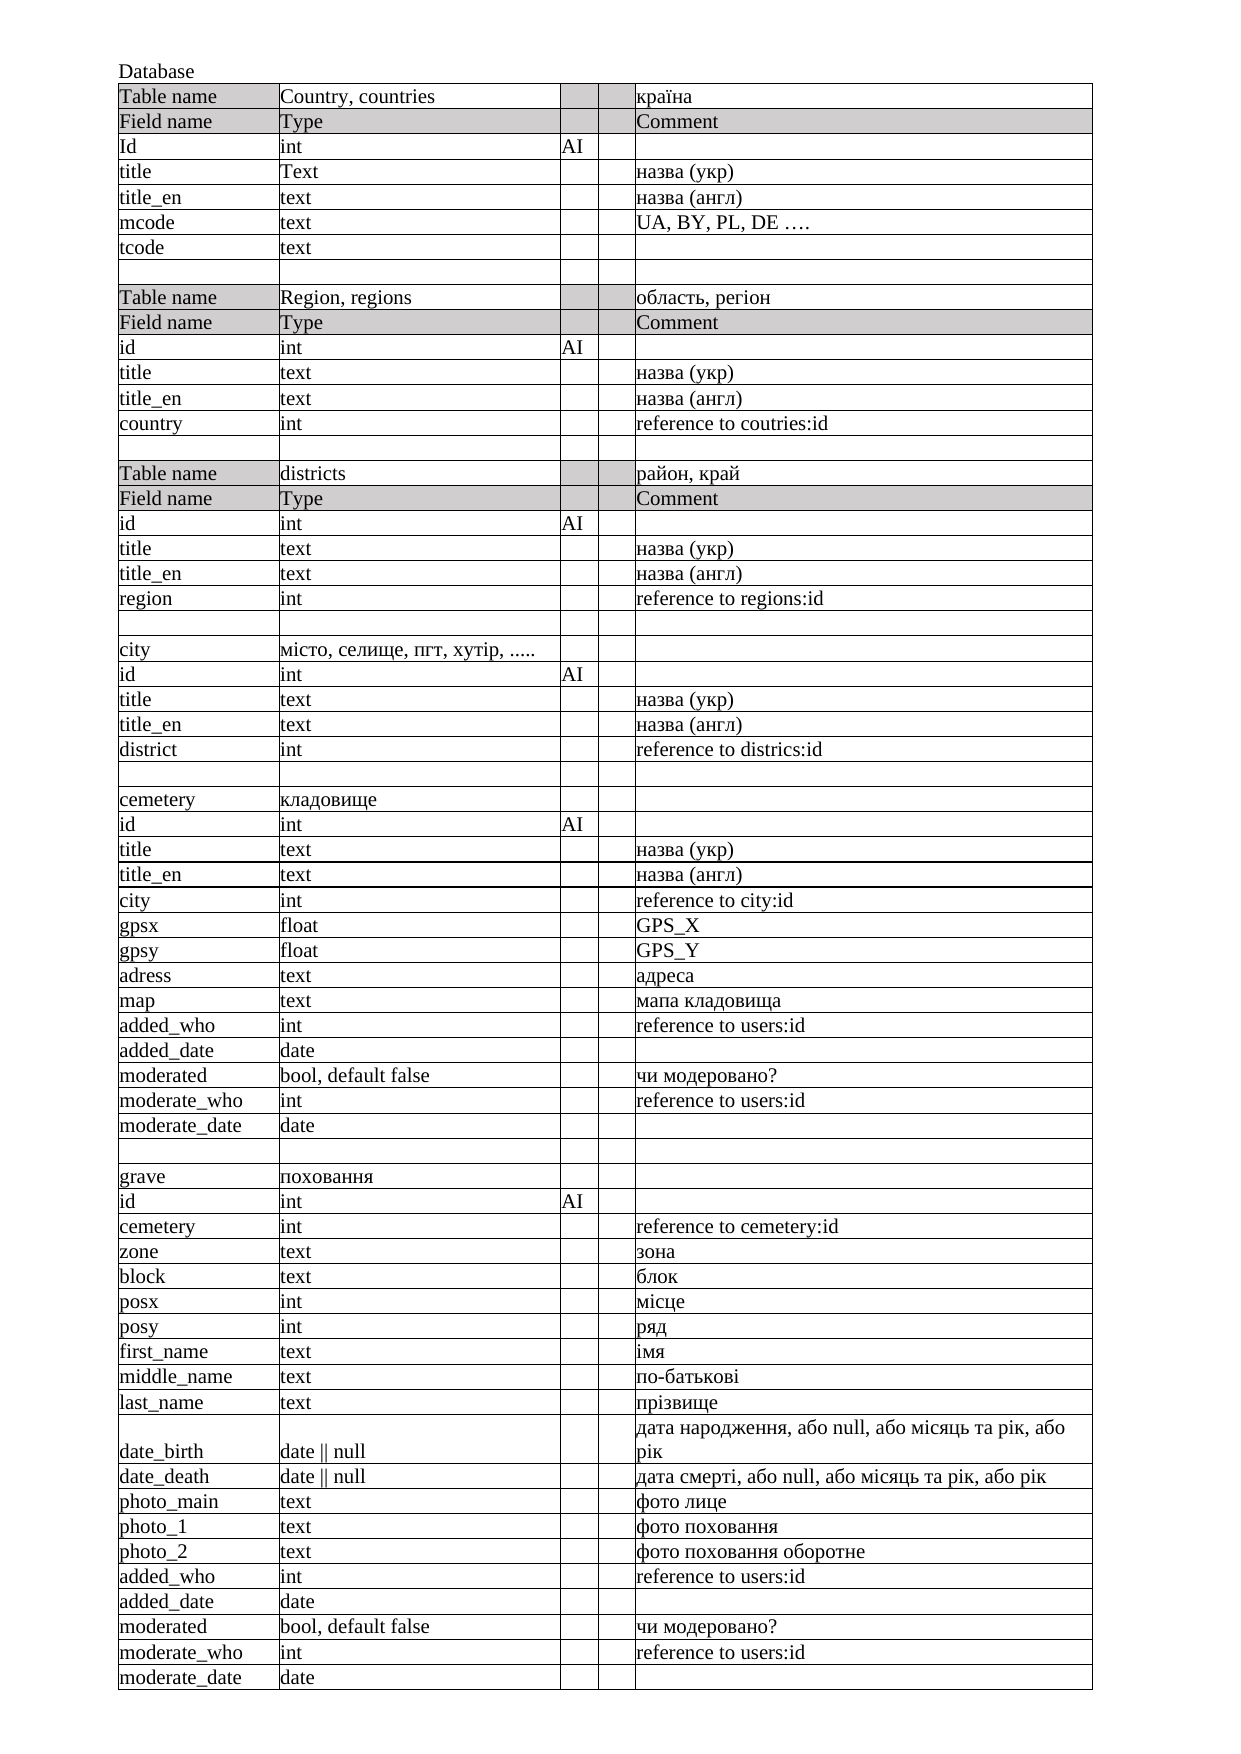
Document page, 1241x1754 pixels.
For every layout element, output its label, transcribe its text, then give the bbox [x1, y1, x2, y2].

table_cell zone [119, 1239, 279, 1263]
table_cell фото поховання [636, 1514, 1092, 1538]
table_cell ряд [636, 1314, 1092, 1338]
table_cell [561, 360, 598, 384]
table_cell reference to regions:id [636, 586, 1092, 610]
table_cell [561, 1564, 598, 1588]
table_cell [599, 260, 635, 284]
table_cell int [280, 812, 560, 836]
table_cell блок [636, 1264, 1092, 1288]
table_cell [561, 285, 598, 309]
table_cell district [119, 737, 279, 761]
table_cell [599, 1214, 635, 1238]
table_cell назва (англ) [636, 385, 1092, 409]
table_cell [599, 1514, 635, 1538]
table_cell [599, 285, 635, 309]
table_cell [636, 762, 1092, 786]
table_cell Region, regions [280, 285, 560, 309]
table_cell reference to users:id [636, 1564, 1092, 1588]
table_cell country [119, 411, 279, 434]
table_cell text [280, 1539, 560, 1563]
table_cell date [280, 1589, 560, 1613]
table_cell [561, 837, 598, 861]
table_cell [561, 1289, 598, 1313]
table_cell [599, 1564, 635, 1588]
table_cell [636, 1038, 1092, 1062]
table_cell [561, 561, 598, 585]
table_cell [561, 1038, 598, 1062]
table_cell [561, 411, 598, 434]
table_cell [599, 1164, 635, 1188]
table_cell [599, 411, 635, 434]
table_cell імя [636, 1339, 1092, 1363]
table_cell зона [636, 1239, 1092, 1263]
table_cell [561, 210, 598, 234]
table_cell title_en [119, 561, 279, 585]
table_cell int [280, 134, 560, 158]
table_cell [561, 1464, 598, 1488]
table_cell [561, 385, 598, 409]
table_cell поховання [280, 1164, 560, 1188]
table_cell [599, 988, 635, 1012]
table_cell [599, 185, 635, 209]
table_cell bool, default false [280, 1615, 560, 1638]
table_cell дата народження, або null, або місяць та рік, або рік [636, 1415, 1092, 1463]
table_cell [561, 486, 598, 510]
table_cell [561, 1615, 598, 1638]
table_cell [599, 863, 635, 886]
table_cell назва (укр) [636, 536, 1092, 560]
table_cell дата смерті, або null, або місяць та рік, або рік [636, 1464, 1092, 1488]
table_cell reference to city:id [636, 888, 1092, 912]
table_cell text [280, 1390, 560, 1414]
table_cell gpsy [119, 938, 279, 962]
table_cell int [280, 511, 560, 535]
table_cell [561, 1164, 598, 1188]
table_cell [636, 1139, 1092, 1163]
table_cell [561, 712, 598, 736]
table_cell [599, 1189, 635, 1213]
table_cell [561, 536, 598, 560]
table_cell text [280, 988, 560, 1012]
table_cell [561, 1264, 598, 1288]
table_cell int [280, 586, 560, 610]
table_cell Comment [636, 109, 1092, 133]
table_cell adress [119, 963, 279, 987]
table_cell text [280, 385, 560, 409]
table_cell text [280, 712, 560, 736]
table_cell [599, 385, 635, 409]
table_cell [599, 1139, 635, 1163]
table_cell [636, 511, 1092, 535]
table_cell [599, 134, 635, 158]
table_cell [561, 1365, 598, 1388]
table_cell posx [119, 1289, 279, 1313]
table_cell int [280, 1214, 560, 1238]
table_cell [561, 185, 598, 209]
table_cell text [280, 1365, 560, 1388]
table_cell [561, 235, 598, 259]
table_cell text [280, 1514, 560, 1538]
table_cell title [119, 160, 279, 183]
table_cell [561, 1640, 598, 1664]
table_cell [599, 1489, 635, 1513]
table_cell [599, 1365, 635, 1388]
table_cell [561, 787, 598, 811]
table_cell districts [280, 461, 560, 485]
table_cell [599, 636, 635, 661]
table_cell [599, 1415, 635, 1463]
table_cell [561, 1514, 598, 1538]
table_cell moderated [119, 1063, 279, 1087]
table_cell id [119, 511, 279, 535]
table_cell photo_2 [119, 1539, 279, 1563]
table_cell Field name [119, 109, 279, 133]
table_header Country, countries [280, 84, 560, 108]
table_cell [599, 436, 635, 460]
table_cell назва (англ) [636, 712, 1092, 736]
table_cell id [119, 1189, 279, 1213]
table_cell Field name [119, 486, 279, 510]
table_cell [599, 235, 635, 259]
table_cell [561, 109, 598, 133]
table_cell [561, 611, 598, 635]
table_cell [599, 1615, 635, 1638]
table_cell [561, 1088, 598, 1112]
table_cell [636, 1189, 1092, 1213]
table_cell int [280, 888, 560, 912]
table_cell [599, 486, 635, 510]
table_cell [599, 1038, 635, 1062]
table_cell gpsx [119, 913, 279, 937]
table_cell text [280, 360, 560, 384]
table_cell [599, 536, 635, 560]
table_cell text [280, 837, 560, 861]
table_cell title_en [119, 385, 279, 409]
table_cell int [280, 411, 560, 434]
table_cell city [119, 888, 279, 912]
table_cell [561, 1239, 598, 1263]
table_cell map [119, 988, 279, 1012]
table_cell moderate_date [119, 1114, 279, 1137]
table_cell int [280, 1189, 560, 1213]
table_cell [599, 787, 635, 811]
table_cell [599, 812, 635, 836]
table_cell date [280, 1038, 560, 1062]
table_cell [636, 812, 1092, 836]
table_cell Table name [119, 285, 279, 309]
table_cell назва (англ) [636, 863, 1092, 886]
table_cell [561, 938, 598, 962]
table_cell [599, 561, 635, 585]
table_cell [599, 687, 635, 711]
table_header країна [636, 84, 1092, 108]
table_cell text [280, 561, 560, 585]
table_cell [561, 586, 598, 610]
table_cell [599, 1013, 635, 1037]
table_cell [599, 963, 635, 987]
table_cell date [280, 1114, 560, 1137]
table_cell [599, 913, 635, 937]
table_header [561, 84, 598, 108]
table_cell GPS_Y [636, 938, 1092, 962]
table_cell [636, 611, 1092, 635]
table_cell int [280, 1013, 560, 1037]
table_cell [119, 436, 279, 460]
table_cell [599, 1640, 635, 1664]
table_cell posy [119, 1314, 279, 1338]
table_cell text [280, 185, 560, 209]
table_cell [636, 1665, 1092, 1689]
table_cell title [119, 687, 279, 711]
table_cell [119, 1139, 279, 1163]
table_cell text [280, 210, 560, 234]
table_cell [561, 1314, 598, 1338]
table_cell Type [280, 109, 560, 133]
table_header [599, 84, 635, 108]
table_cell date [280, 1665, 560, 1689]
table_cell block [119, 1264, 279, 1288]
table_cell кладовище [280, 787, 560, 811]
table_cell reference to districs:id [636, 737, 1092, 761]
table_cell [636, 662, 1092, 686]
table_cell text [280, 235, 560, 259]
table_cell [561, 461, 598, 485]
table_cell text [280, 1264, 560, 1288]
table_cell AI [561, 511, 598, 535]
table_cell [599, 511, 635, 535]
table_cell [280, 260, 560, 284]
table_cell [561, 1013, 598, 1037]
table_cell [599, 1339, 635, 1363]
table_cell photo_1 [119, 1514, 279, 1538]
table_cell район, край [636, 461, 1092, 485]
table_cell float [280, 913, 560, 937]
table_cell float [280, 938, 560, 962]
table_cell фото поховання оборотне [636, 1539, 1092, 1563]
table_cell title [119, 360, 279, 384]
table_cell photo_main [119, 1489, 279, 1513]
table_cell reference to cemetery:id [636, 1214, 1092, 1238]
table_cell tcode [119, 235, 279, 259]
table_cell [599, 1464, 635, 1488]
table_cell назва (англ) [636, 185, 1092, 209]
table_cell title_en [119, 863, 279, 886]
table_cell по-батькові [636, 1365, 1092, 1388]
table_cell [561, 1390, 598, 1414]
table_cell int [280, 662, 560, 686]
table_cell Table name [119, 461, 279, 485]
table_cell [280, 762, 560, 786]
table_cell [119, 260, 279, 284]
table_cell [599, 712, 635, 736]
table_cell Type [280, 486, 560, 510]
table_cell id [119, 662, 279, 686]
table_cell [599, 586, 635, 610]
table_cell int [280, 1088, 560, 1112]
table_cell місто, селище, пгт, хутір, ..... [280, 636, 560, 661]
table_cell прізвище [636, 1390, 1092, 1414]
table_cell [599, 1114, 635, 1137]
table_cell [636, 1164, 1092, 1188]
table_cell date || null [280, 1415, 560, 1463]
table_cell text [280, 687, 560, 711]
table_cell [561, 913, 598, 937]
table_cell int [280, 737, 560, 761]
table_cell [561, 1489, 598, 1513]
table_cell mcode [119, 210, 279, 234]
table_cell region [119, 586, 279, 610]
table_cell Field name [119, 310, 279, 334]
table_cell title_en [119, 712, 279, 736]
table_cell [561, 988, 598, 1012]
table_cell Id [119, 134, 279, 158]
table_cell moderated [119, 1615, 279, 1638]
table_cell [119, 611, 279, 635]
table_cell [599, 938, 635, 962]
table_cell назва (укр) [636, 837, 1092, 861]
table_cell added_who [119, 1564, 279, 1588]
table_cell [599, 1289, 635, 1313]
table_cell [636, 260, 1092, 284]
table_cell [599, 1239, 635, 1263]
table_cell int [280, 1289, 560, 1313]
table_cell [280, 1139, 560, 1163]
table_cell [280, 436, 560, 460]
table_cell [599, 1264, 635, 1288]
table_cell int [280, 1564, 560, 1588]
table_cell grave [119, 1164, 279, 1188]
table_cell added_date [119, 1589, 279, 1613]
table_cell чи модеровано? [636, 1063, 1092, 1087]
table_cell AI [561, 662, 598, 686]
table_cell [561, 963, 598, 987]
table_cell [636, 1589, 1092, 1613]
table_cell [561, 310, 598, 334]
table_cell first_name [119, 1339, 279, 1363]
table_cell city [119, 636, 279, 661]
table_cell [599, 1063, 635, 1087]
table_cell область, регіон [636, 285, 1092, 309]
table_cell title_en [119, 185, 279, 209]
table_cell [561, 1589, 598, 1613]
table_cell [599, 662, 635, 686]
table_cell int [280, 335, 560, 359]
table_cell [599, 109, 635, 133]
table_cell middle_name [119, 1365, 279, 1388]
table_cell [599, 310, 635, 334]
table_cell фото лице [636, 1489, 1092, 1513]
table_cell [599, 737, 635, 761]
table_cell UA, BY, PL, DE …. [636, 210, 1092, 234]
table_cell [561, 737, 598, 761]
table_cell [599, 1088, 635, 1112]
table_cell [599, 360, 635, 384]
table_cell [599, 1539, 635, 1563]
table_cell text [280, 536, 560, 560]
table_cell date || null [280, 1464, 560, 1488]
table_cell int [280, 1640, 560, 1664]
table_cell [561, 1139, 598, 1163]
table_cell [561, 1339, 598, 1363]
table_cell cemetery [119, 787, 279, 811]
table_cell moderate_date [119, 1665, 279, 1689]
table_header Table name [119, 84, 279, 108]
table_cell [636, 787, 1092, 811]
table_cell [599, 1314, 635, 1338]
table_cell адреса [636, 963, 1092, 987]
table_cell чи модеровано? [636, 1615, 1092, 1638]
table_cell title [119, 837, 279, 861]
table_cell [561, 436, 598, 460]
table_cell AI [561, 335, 598, 359]
table_cell AI [561, 812, 598, 836]
table_cell [119, 762, 279, 786]
table_cell Text [280, 160, 560, 183]
table_cell [636, 636, 1092, 661]
table_cell GPS_X [636, 913, 1092, 937]
table_cell назва (англ) [636, 561, 1092, 585]
table_cell [561, 762, 598, 786]
table_cell [599, 762, 635, 786]
table_cell bool, default false [280, 1063, 560, 1087]
table_cell reference to users:id [636, 1640, 1092, 1664]
table_cell [599, 888, 635, 912]
table_cell Comment [636, 310, 1092, 334]
table_cell [636, 134, 1092, 158]
table_cell назва (укр) [636, 360, 1092, 384]
table_cell text [280, 863, 560, 886]
table_cell [599, 1390, 635, 1414]
table_cell reference to users:id [636, 1013, 1092, 1037]
table_cell місце [636, 1289, 1092, 1313]
table_cell text [280, 1489, 560, 1513]
table_cell [561, 636, 598, 661]
table_cell мапа кладовища [636, 988, 1092, 1012]
table_cell date_death [119, 1464, 279, 1488]
table_cell AI [561, 1189, 598, 1213]
text Database [118, 59, 1181, 83]
table_cell [561, 1214, 598, 1238]
table_cell [561, 260, 598, 284]
table_cell id [119, 812, 279, 836]
table_cell id [119, 335, 279, 359]
table_cell moderate_who [119, 1088, 279, 1112]
table_cell Comment [636, 486, 1092, 510]
table_cell назва (укр) [636, 687, 1092, 711]
table_cell moderate_who [119, 1640, 279, 1664]
table_cell added_date [119, 1038, 279, 1062]
table_cell AI [561, 134, 598, 158]
table_cell text [280, 1339, 560, 1363]
table_cell reference to coutries:id [636, 411, 1092, 434]
table_cell reference to users:id [636, 1088, 1092, 1112]
table_cell added_who [119, 1013, 279, 1037]
table_cell [280, 611, 560, 635]
table_cell date_birth [119, 1415, 279, 1463]
table_cell [599, 837, 635, 861]
table_cell last_name [119, 1390, 279, 1414]
table_cell [561, 1539, 598, 1563]
table_cell [636, 235, 1092, 259]
table_cell [561, 160, 598, 183]
table_cell [636, 335, 1092, 359]
table_cell [599, 210, 635, 234]
table_cell text [280, 1239, 560, 1263]
table_cell Type [280, 310, 560, 334]
table_cell [561, 1415, 598, 1463]
table_cell [599, 160, 635, 183]
table_cell [561, 1665, 598, 1689]
table_cell cemetery [119, 1214, 279, 1238]
table_cell [599, 461, 635, 485]
table_cell [636, 436, 1092, 460]
table_cell int [280, 1314, 560, 1338]
table_cell title [119, 536, 279, 560]
table_cell [561, 687, 598, 711]
table_cell [599, 1589, 635, 1613]
table_cell [561, 888, 598, 912]
table_cell [636, 1114, 1092, 1137]
table_cell [561, 1114, 598, 1137]
table_cell [599, 335, 635, 359]
table_cell [561, 1063, 598, 1087]
table_cell [599, 611, 635, 635]
table_cell text [280, 963, 560, 987]
table_cell назва (укр) [636, 160, 1092, 183]
table_cell [599, 1665, 635, 1689]
table_cell [561, 863, 598, 886]
